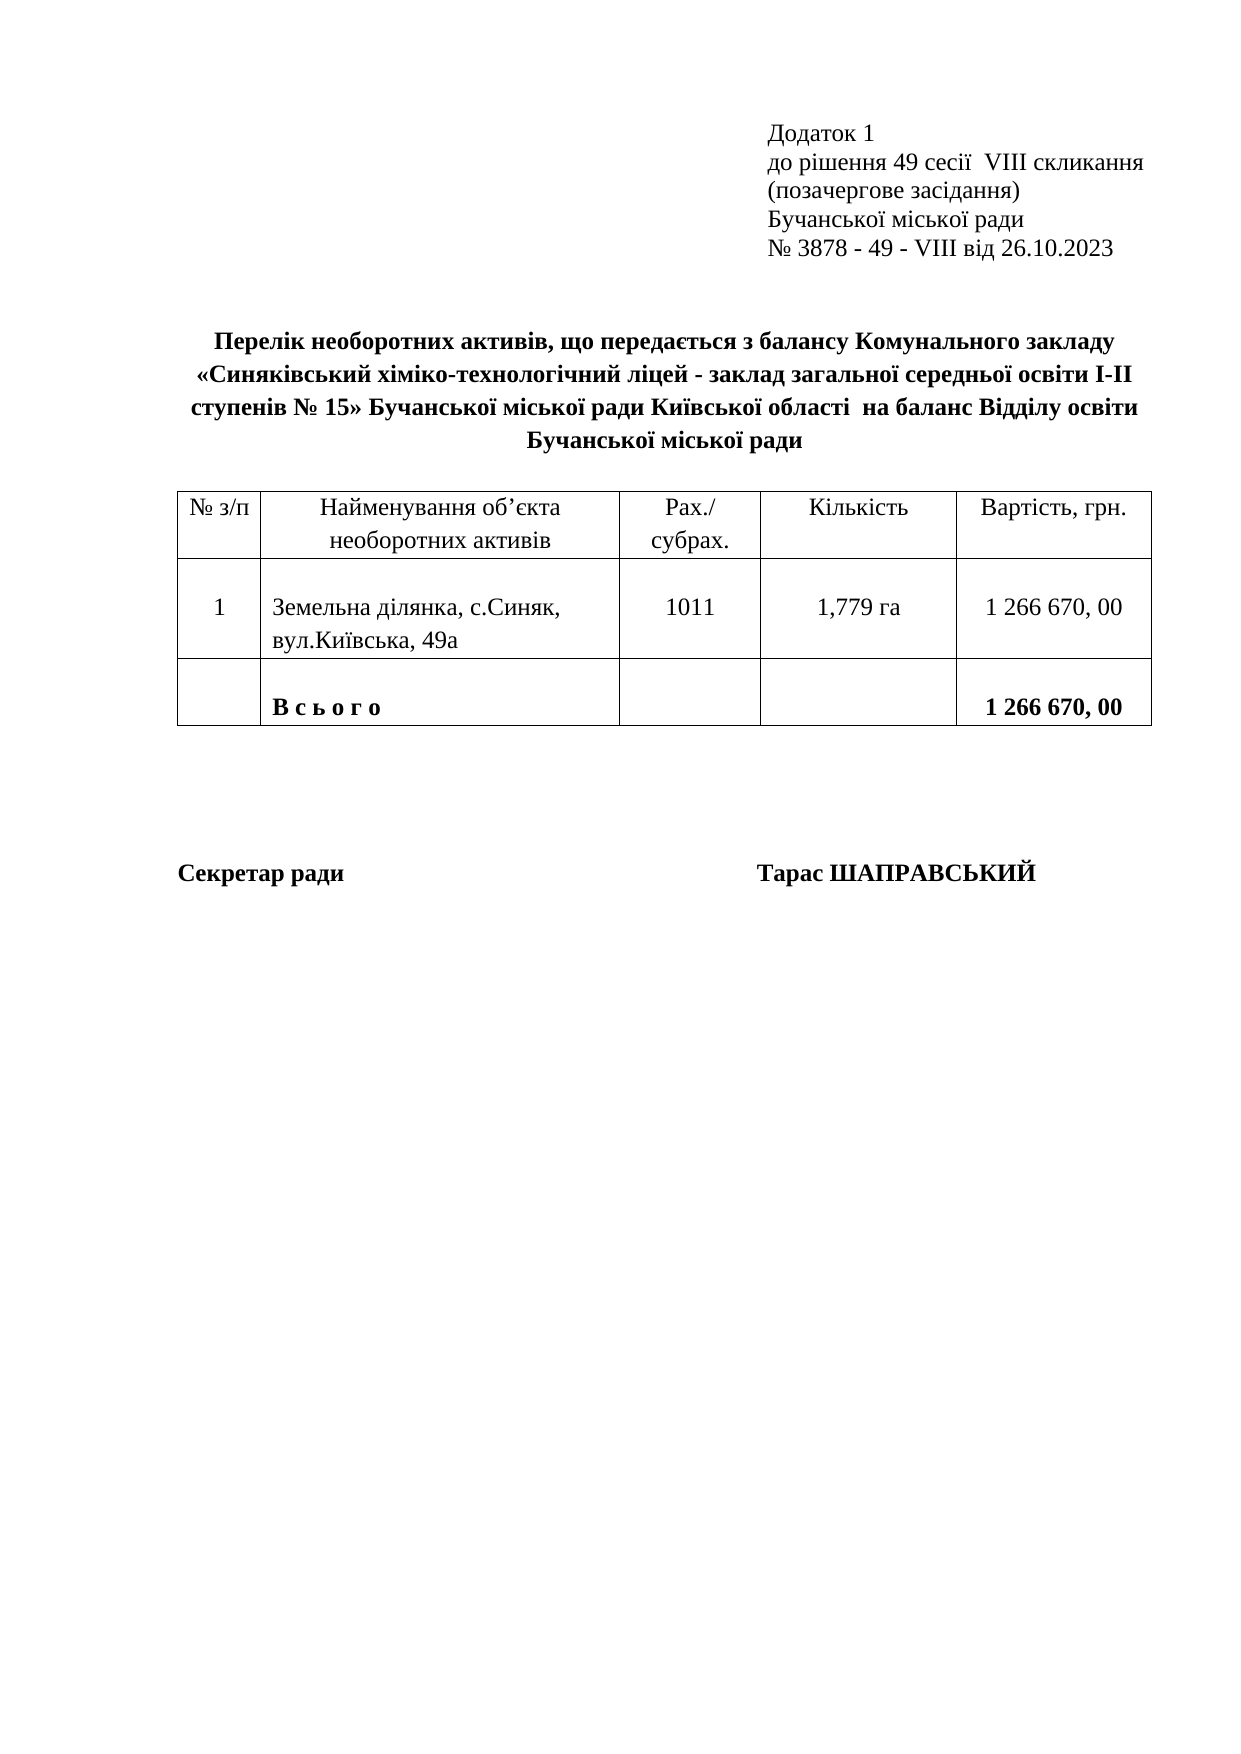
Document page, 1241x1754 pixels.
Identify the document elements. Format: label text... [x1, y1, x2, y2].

table_header Кількість [761, 492, 956, 558]
text Бучанської міської ради [767, 204, 1152, 233]
table_header Рах./ субрах. [620, 492, 760, 558]
text Додаток 1 [767, 118, 1152, 147]
table_cell В с ь о г о [261, 659, 619, 724]
table_cell [178, 659, 260, 724]
table_header № з/п [178, 492, 260, 558]
text (позачергове засідання) [767, 176, 1152, 204]
table_header Найменування об’єкта необоротних активів [261, 492, 619, 558]
table_cell [761, 659, 956, 724]
table_cell 1 266 670, 00 [957, 659, 1151, 724]
text Перелік необоротних активів, що передається з балансу Комунального закладу «Синяківський хіміко-технологічний ліцей - заклад загальної середньої освіти І-ІІ ступенів № 15» Бучанської міської ради Київської області на баланс Відділу освіти Бучанської міської ради [177, 326, 1152, 454]
table_cell 1,779 га [761, 559, 956, 657]
text до рішення 49 сесії VIIІ скликання [767, 147, 1152, 176]
table_header Вартість, грн. [957, 492, 1151, 558]
table_cell 1 [178, 559, 260, 657]
table_cell 1 266 670, 00 [957, 559, 1151, 657]
table_cell 1011 [620, 559, 760, 657]
table_cell [620, 659, 760, 724]
text № 3878 - 49 - VIІI від 26.10.2023 [767, 233, 1152, 262]
table_cell Земельна ділянка, с.Синяк, вул.Київська, 49а [261, 559, 619, 657]
text Секретар ради Тарас ШАПРАВСЬКИЙ [177, 858, 1167, 886]
